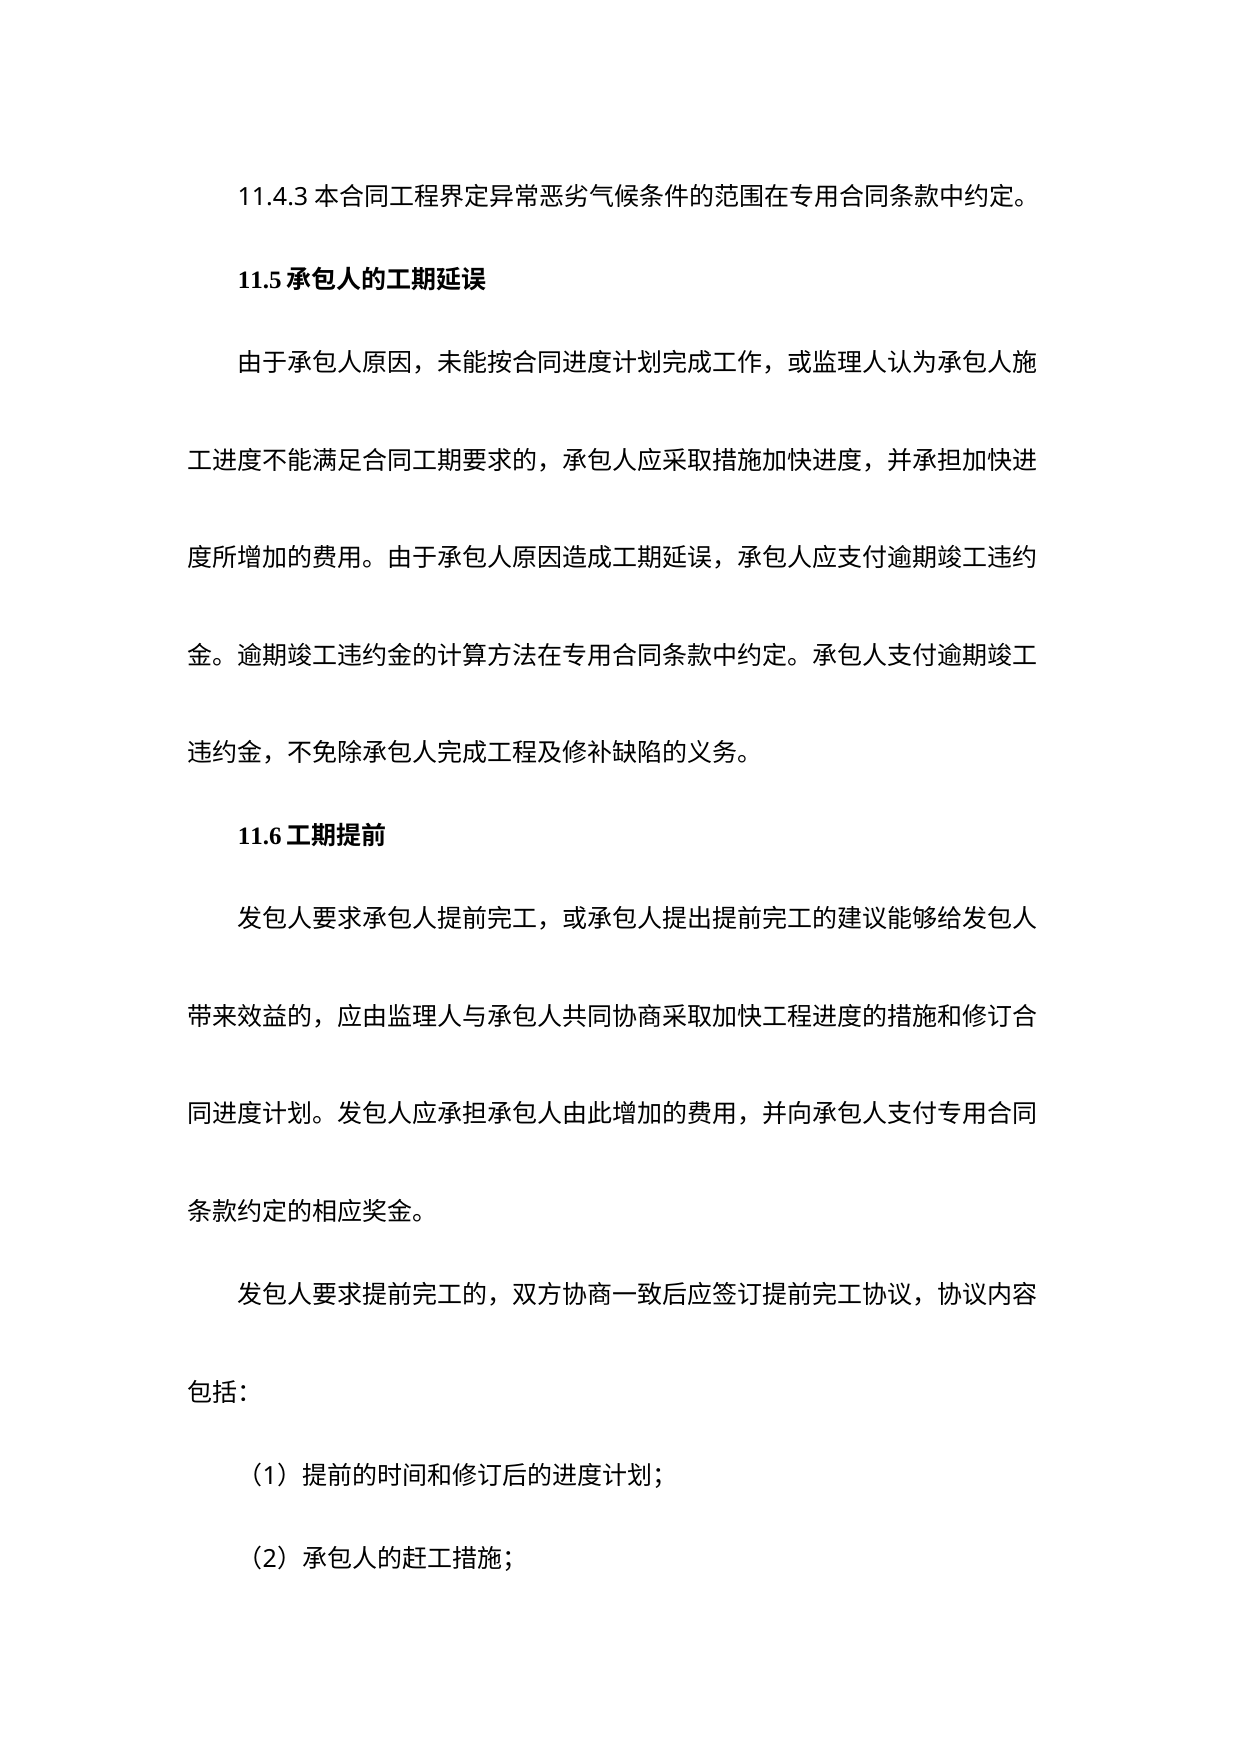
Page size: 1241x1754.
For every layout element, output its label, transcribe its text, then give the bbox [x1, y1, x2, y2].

text （1）提前的时间和修订后的进度计划； [187, 1441, 1053, 1506]
text 发包人要求承包人提前完工，或承包人提出提前完工的建议能够给发包人带来效益的，应由监理人与承包人共同协商采取加快工程进度的措施和修订合同进度计划。发包人应承担承包人由此增加的费用，并向承包人支付专用合同条款约定的相应奖金。 [187, 884, 1053, 1242]
text 11.6工期提前 [187, 801, 1053, 866]
text 发包人要求提前完工的，双方协商一致后应签订提前完工协议，协议内容包括： [187, 1260, 1053, 1423]
text 11.5承包人的工期延误 [187, 245, 1053, 310]
text 由于承包人原因，未能按合同进度计划完成工作，或监理人认为承包人施工进度不能满足合同工期要求的，承包人应采取措施加快进度，并承担加快进度所增加的费用。由于承包人原因造成工期延误，承包人应支付逾期竣工违约金。逾期竣工违约金的计算方法在专用合同条款中约定。承包人支付逾期竣工违约金，不免除承包人完成工程及修补缺陷的义务。 [187, 328, 1053, 783]
text （2）承包人的赶工措施； [187, 1524, 1053, 1589]
text 11.4.3 本合同工程界定异常恶劣气候条件的范围在专用合同条款中约定。 [187, 162, 1053, 227]
